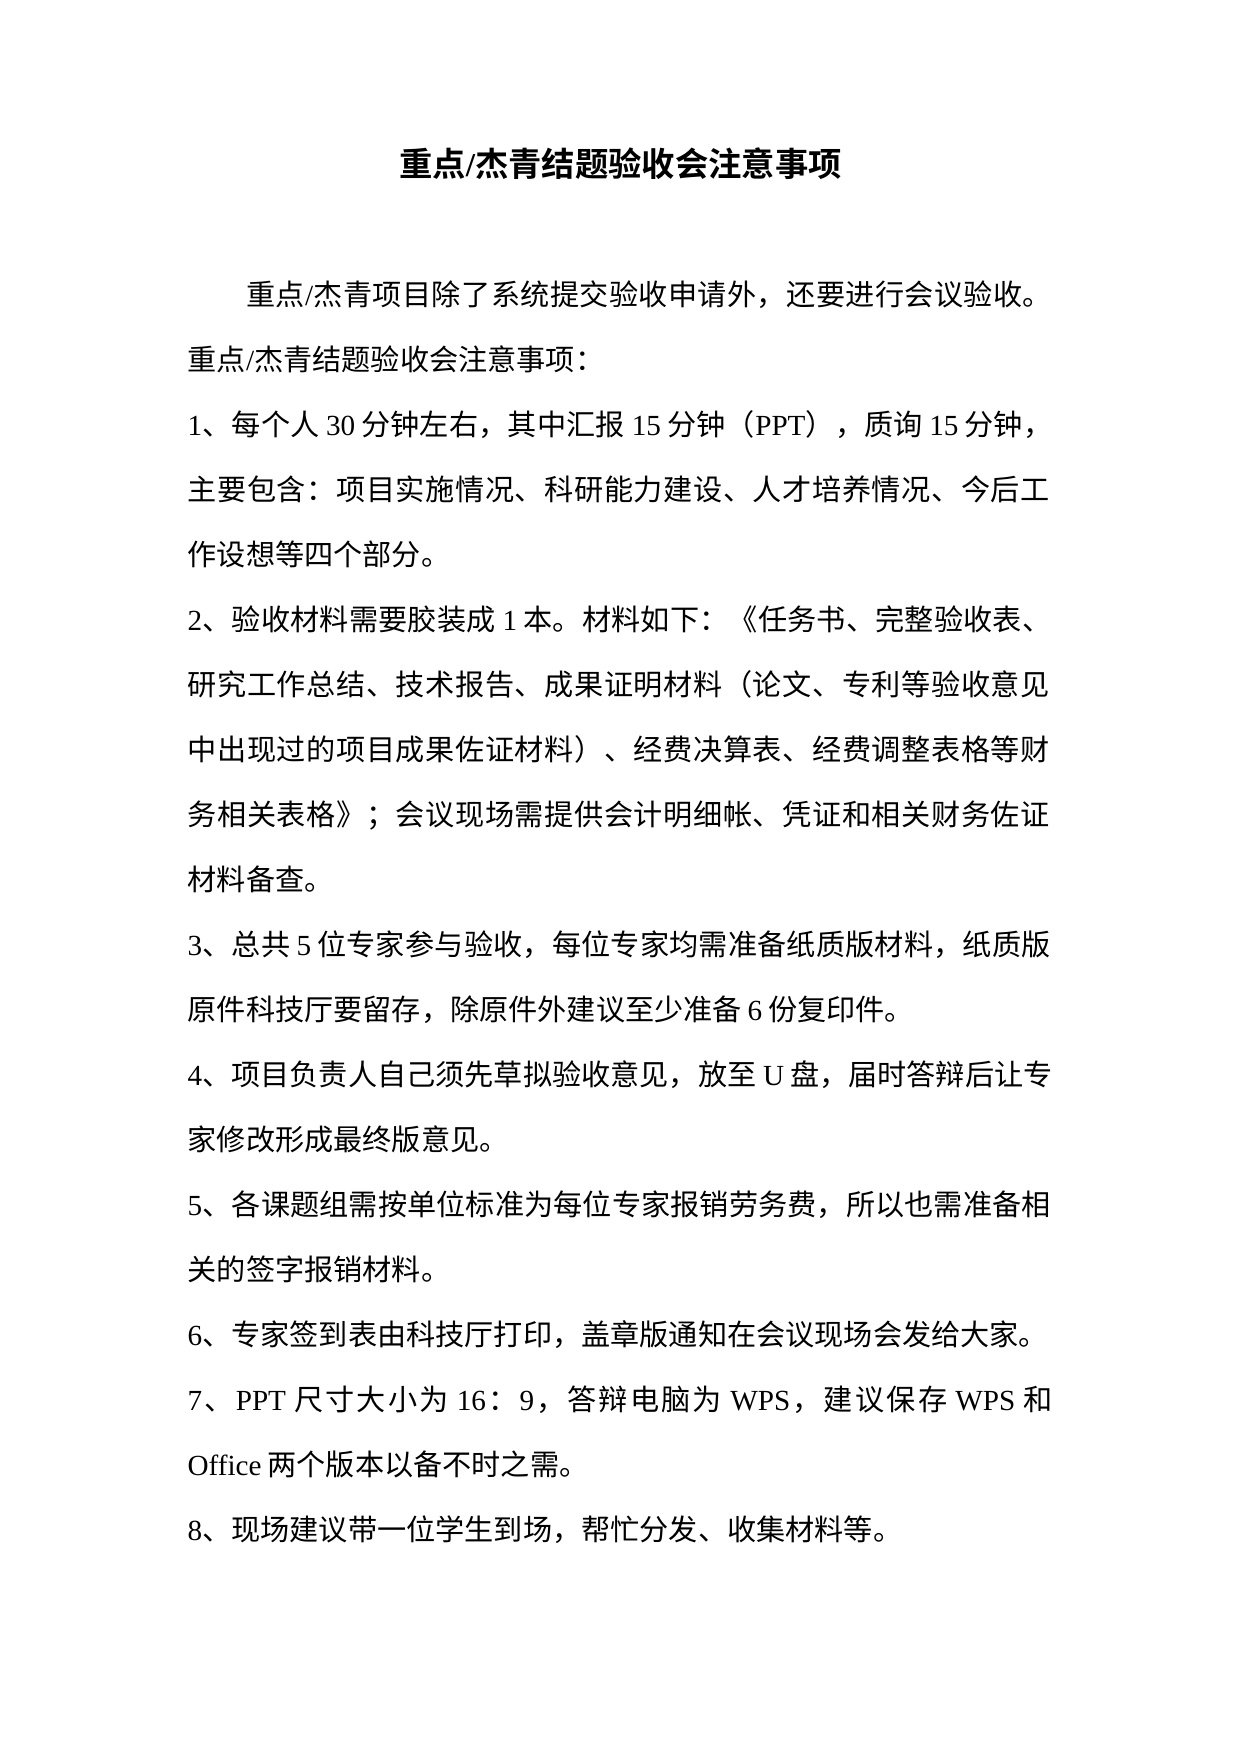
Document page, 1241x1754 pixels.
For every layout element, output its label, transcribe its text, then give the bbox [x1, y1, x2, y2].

list 2、验收材料需要胶装成1本。材料如下：《任务书、完整验收表、研究工作总结、技术报告、成果证明材料（论文、专利等验收意见中出现过的项目成果佐证材料）、经费决算表、经费调整表格等财务相关表格》；会议现场需提供会计明细帐、凭证和相关财务佐证材料备查。 [187, 585, 1053, 910]
list 5、各课题组需按单位标准为每位专家报销劳务费，所以也需准备相关的签字报销材料。 [187, 1170, 1053, 1300]
list 7、PPT尺寸大小为16：9，答辩电脑为WPS，建议保存WPS和Office两个版本以备不时之需。 [187, 1365, 1053, 1495]
list 3、总共5位专家参与验收，每位专家均需准备纸质版材料，纸质版原件科技厅要留存，除原件外建议至少准备6份复印件。 [187, 910, 1053, 1040]
list 4、项目负责人自己须先草拟验收意见，放至U盘，届时答辩后让专家修改形成最终版意见。 [187, 1040, 1053, 1170]
list 6、专家签到表由科技厅打印，盖章版通知在会议现场会发给大家。 [187, 1300, 1053, 1365]
list 1、每个人30分钟左右，其中汇报15分钟（PPT），质询15分钟，主要包含：项目实施情况、科研能力建设、人才培养情况、今后工作设想等四个部分。 [187, 390, 1053, 585]
text 重点/杰青结题验收会注意事项 [187, 130, 1053, 195]
list 重点/杰青项目除了系统提交验收申请外，还要进行会议验收。重点/杰青结题验收会注意事项： [187, 260, 1053, 390]
list 8、现场建议带一位学生到场，帮忙分发、收集材料等。 [187, 1495, 1053, 1560]
